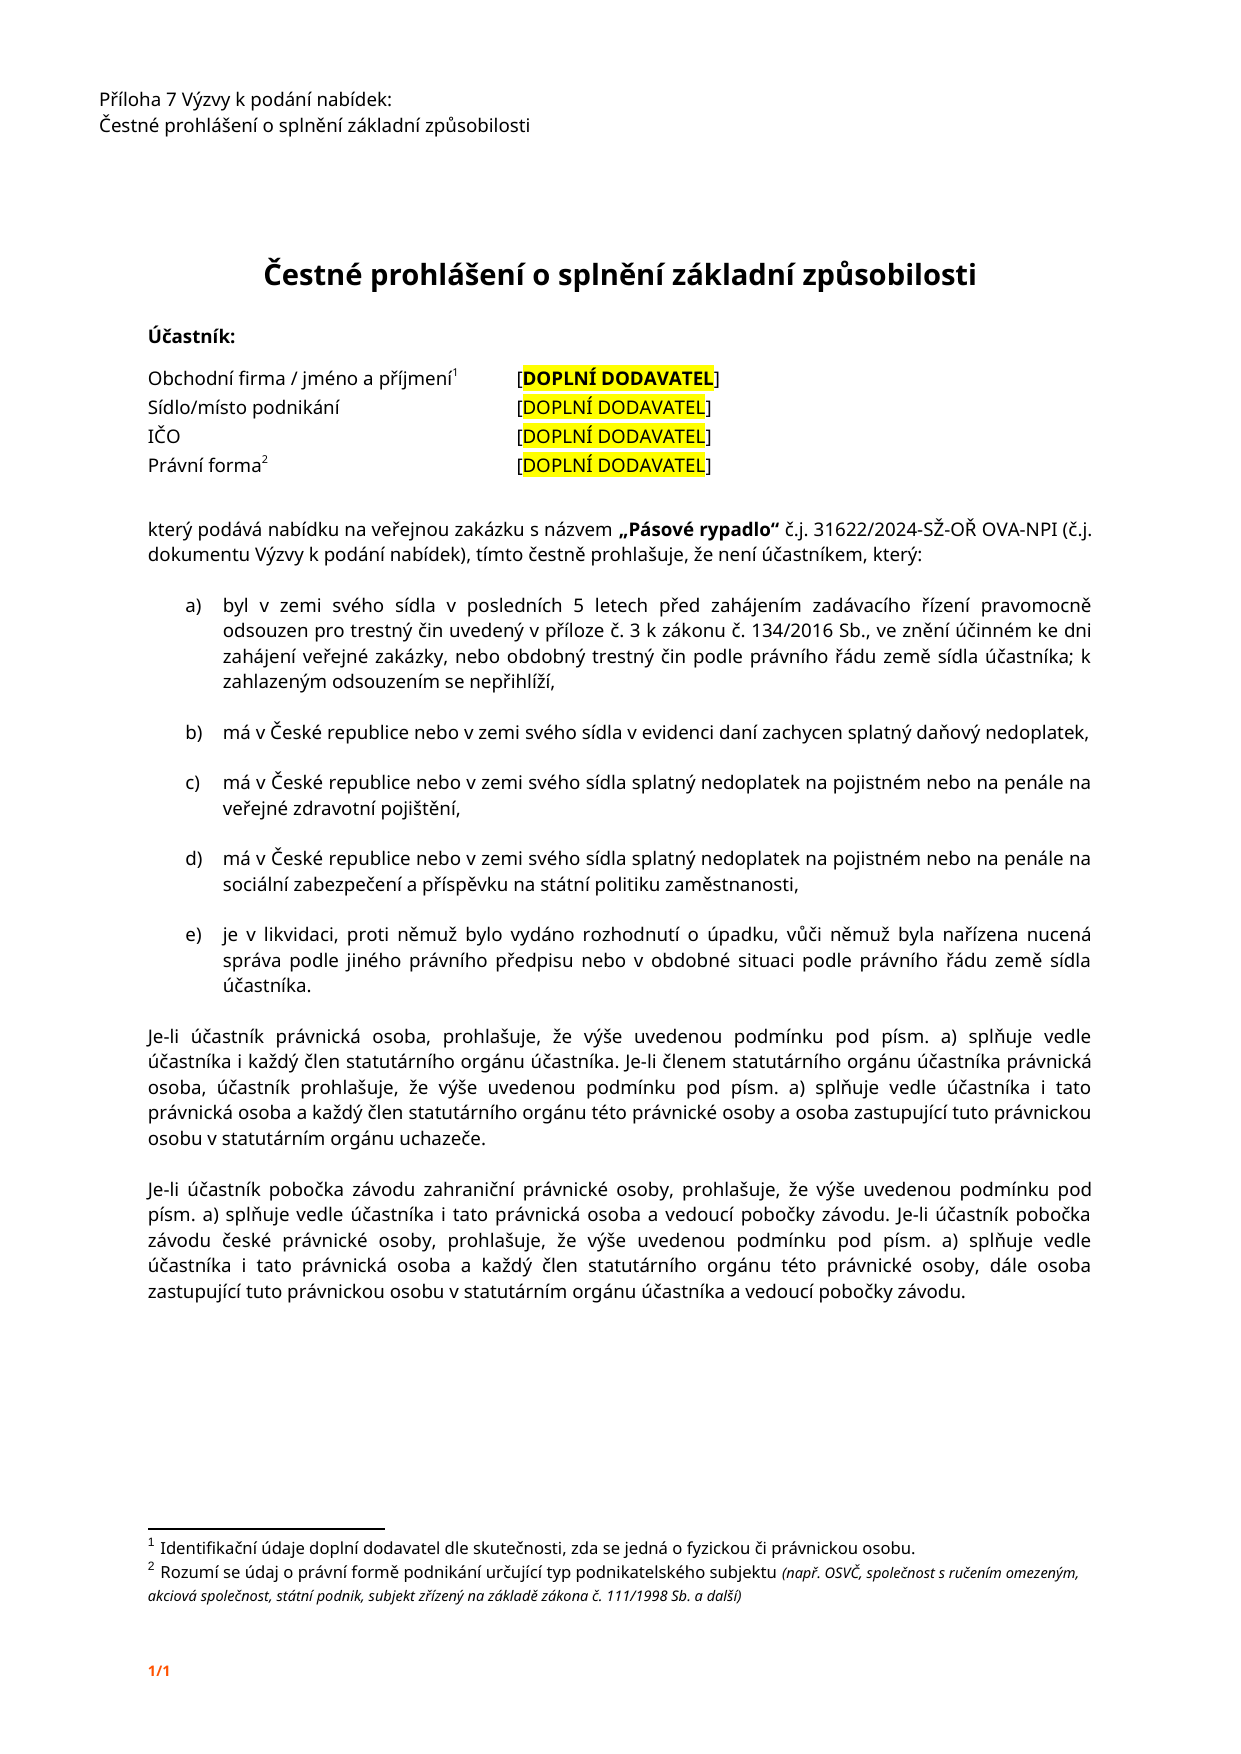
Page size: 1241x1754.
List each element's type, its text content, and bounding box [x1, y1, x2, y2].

text Obchodní firma / jméno a příjmení [148, 362, 1093, 391]
text který podává nabídku na veřejnou zakázku s názvem „Pásové rypadlo“ č.j. 31622/2024-SŽ-OŘ OVA-NPI (č.j. dokumentu Výzvy k podání nabídek), tímto čestně prohlašuje, že není účastníkem, který: [148, 516, 1093, 567]
text IČO [148, 420, 1093, 449]
list má v České republice nebo v zemi svého sídla splatný nedoplatek na pojistném nebo na penále na sociální zabezpečení a příspěvku na státní politiku zaměstnanosti, [185, 846, 1093, 897]
text Právní forma [148, 449, 1093, 478]
title Čestné prohlášení o splnění základní způsobilosti [148, 254, 1093, 293]
text Účastník: [148, 318, 1093, 349]
text Je-li účastník právnická osoba, prohlašuje, že výše uvedenou podmínku pod písm. a) splňuje vedle účastníka i každý člen statutárního orgánu účastníka. Je-li členem statutárního orgánu účastníka právnická osoba, účastník prohlašuje, že výše uvedenou podmínku pod písm. a) splňuje vedle účastníka i tato právnická osoba a každý člen statutárního orgánu této právnické osoby a osoba zastupující tuto právnickou osobu v statutárním orgánu uchazeče. [148, 1023, 1093, 1151]
list byl v zemi svého sídla v posledních 5 letech před zahájením zadávacího řízení pravomocně odsouzen pro trestný čin uvedený v příloze č. 3 k zákonu č. 134/2016 Sb., ve znění účinném ke dni zahájení veřejné zakázky, nebo obdobný trestný čin podle právního řádu země sídla účastníka; k zahlazeným odsouzením se nepřihlíží, [185, 592, 1093, 694]
text Sídlo/místo podnikání [DOPLNÍ DODAVATEL] [148, 391, 1093, 420]
list je v likvidaci, proti němuž bylo vydáno rozhodnutí o úpadku, vůči němuž byla nařízena nucená správa podle jiného právního předpisu nebo v obdobné situaci podle právního řádu země sídla účastníka. [185, 922, 1093, 998]
list má v České republice nebo v zemi svého sídla splatný nedoplatek na pojistném nebo na penále na veřejné zdravotní pojištění, [185, 769, 1093, 821]
text Je-li účastník pobočka závodu zahraniční právnické osoby, prohlašuje, že výše uvedenou podmínku pod písm. a) splňuje vedle účastníka i tato právnická osoba a vedoucí pobočky závodu. Je-li účastník pobočka závodu české právnické osoby, prohlašuje, že výše uvedenou podmínku pod písm. a) splňuje vedle účastníka i tato právnická osoba a každý člen statutárního orgánu této právnické osoby, dále osoba zastupující tuto právnickou osobu v statutárním orgánu účastníka a vedoucí pobočky závodu. [148, 1176, 1093, 1304]
list má v České republice nebo v zemi svého sídla v evidenci daní zachycen splatný daňový nedoplatek, [185, 719, 1093, 744]
